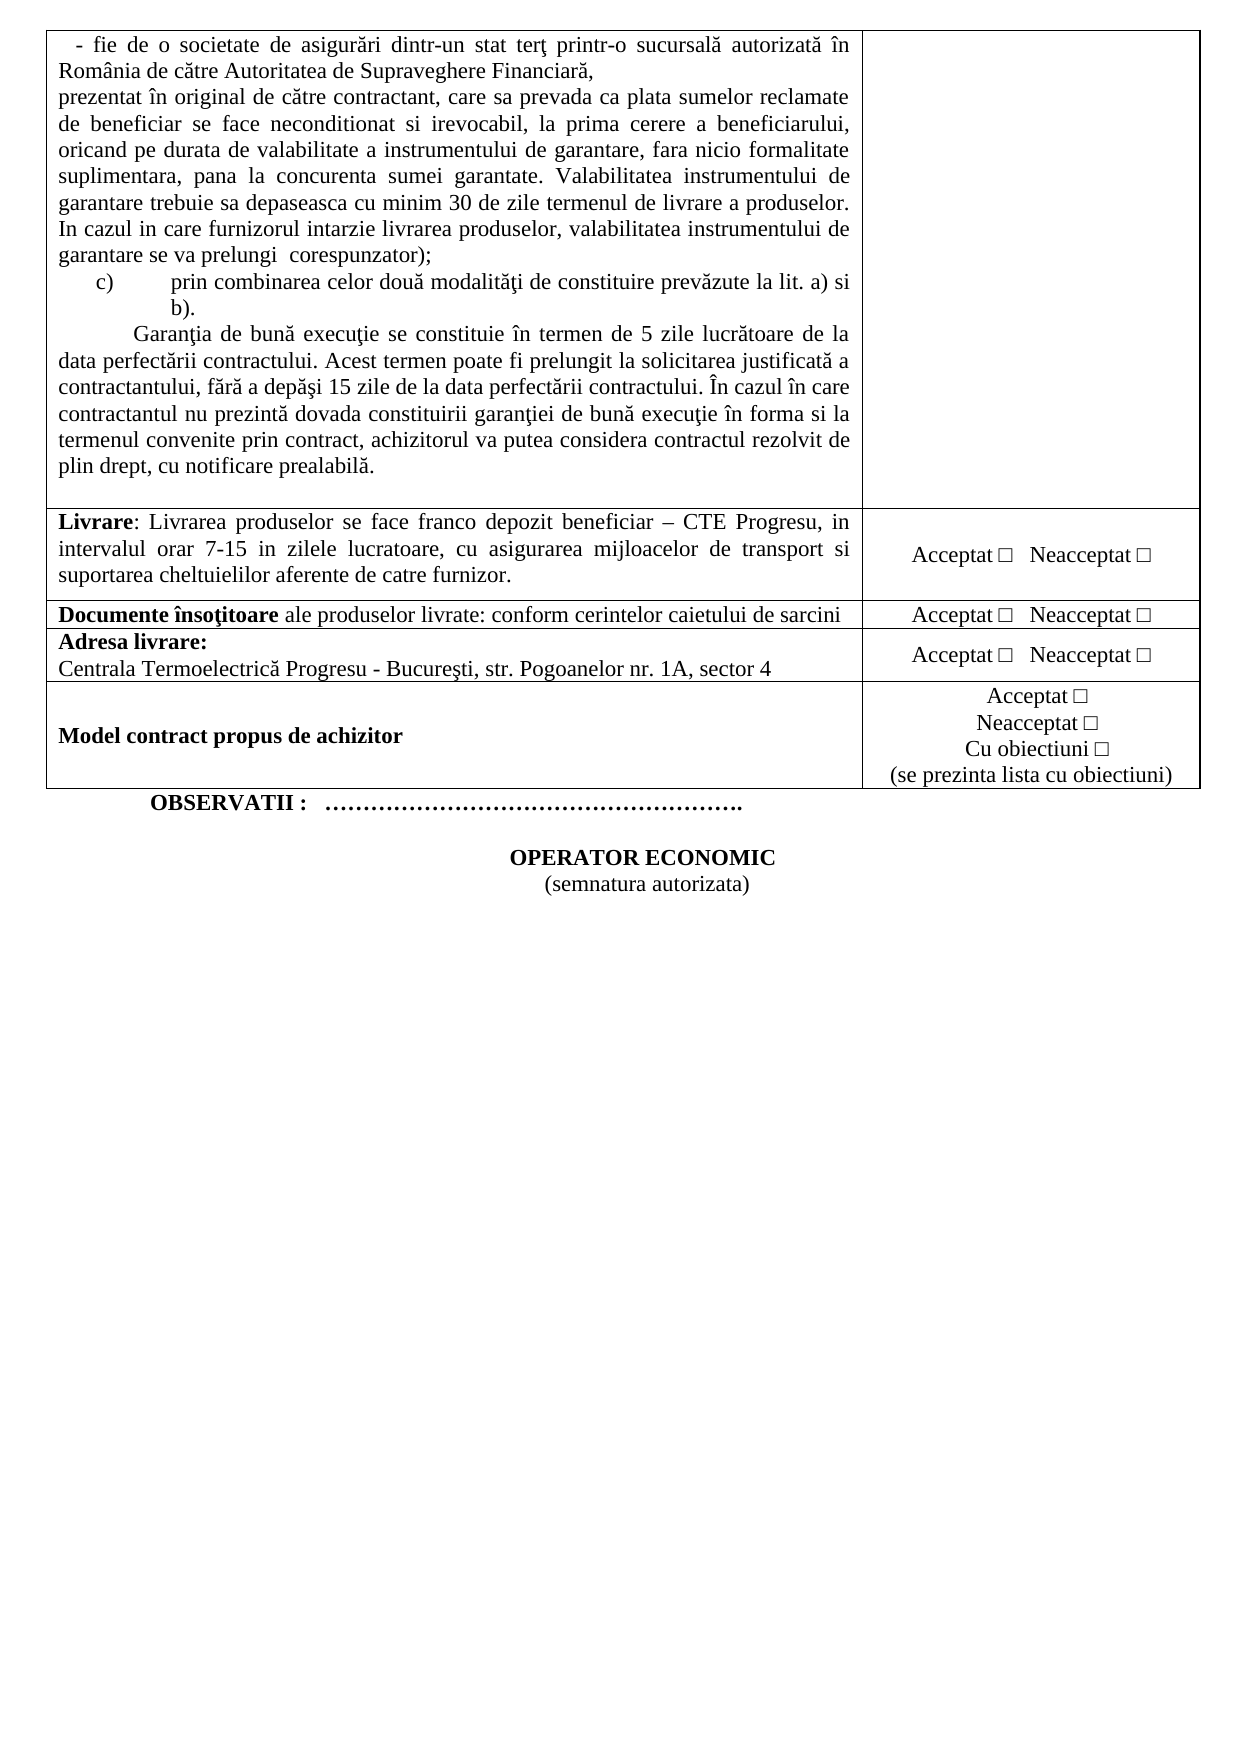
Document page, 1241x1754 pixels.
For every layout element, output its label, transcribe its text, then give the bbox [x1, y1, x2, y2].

table_cell Adresa livrare: Centrala Termoelectrică Progresu - Bucureşti, str. Pogoanelor nr. 1A, sector 4 [47, 629, 862, 681]
table_cell Acceptat □ Neacceptat □ [863, 601, 1199, 627]
table_cell Model contract propus de achizitor [47, 682, 862, 788]
text OPERATOR ECONOMIC [150, 844, 1090, 870]
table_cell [863, 31, 1199, 507]
table_cell Acceptat □ Neacceptat □ Cu obiectiuni □ (se prezinta lista cu obiectiuni) [863, 682, 1199, 788]
table_cell Acceptat □ Neacceptat □ [863, 509, 1199, 600]
table_cell Acceptat □ Neacceptat □ [863, 629, 1199, 681]
text OBSERVATII : ………………………………………………. [150, 789, 1090, 815]
table_cell Livrare: Livrarea produselor se face franco depozit beneficiar – CTE Progresu, in intervalul orar 7-15 in zilele lucratoare, cu asigurarea mijloacelor de transport si suportarea cheltuielilor aferente de catre furnizor. [47, 509, 862, 600]
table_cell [47, 31, 862, 507]
table_cell Documente însoţitoare ale produselor livrate: conform cerintelor caietului de sarcini [47, 601, 862, 627]
text (semnatura autorizata) [150, 870, 1090, 896]
